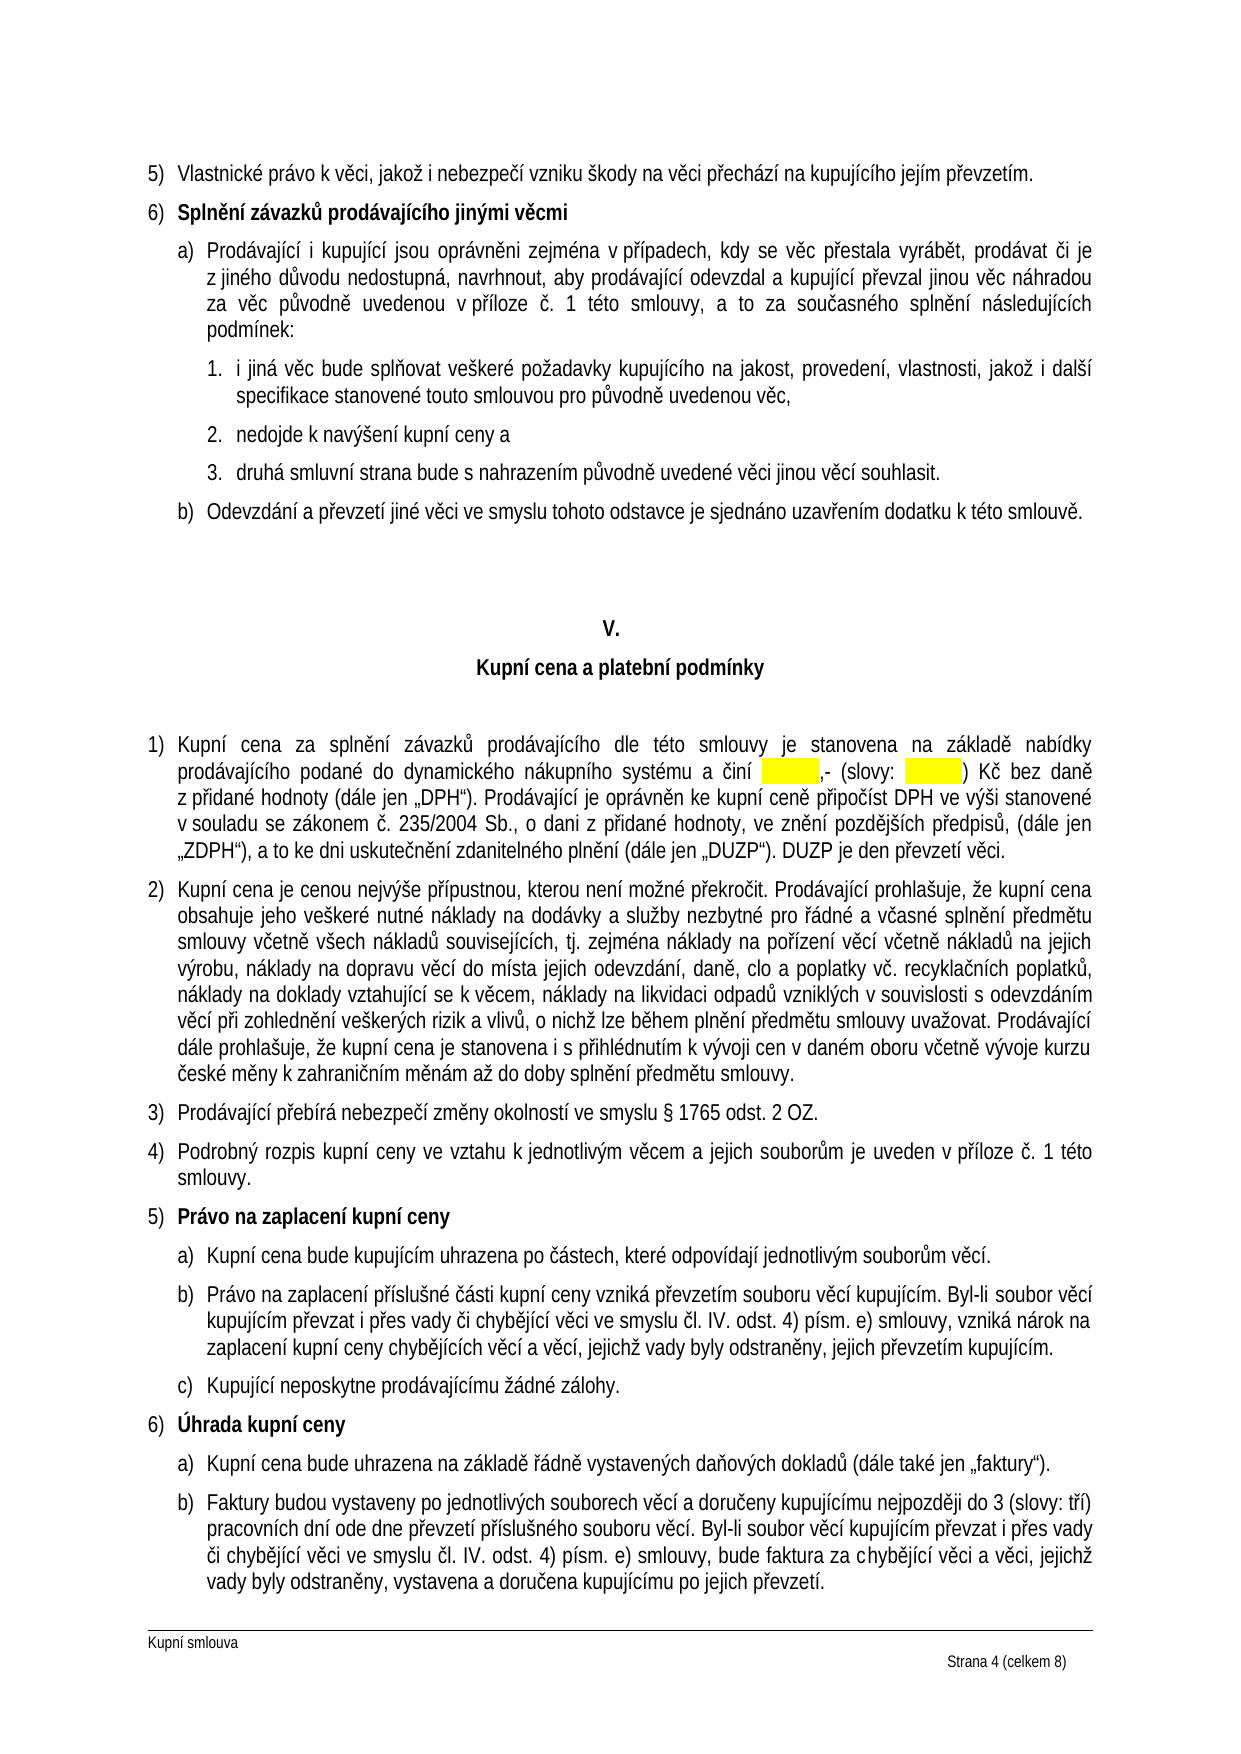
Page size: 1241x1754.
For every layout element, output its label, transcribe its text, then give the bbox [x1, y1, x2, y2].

list Kupní cena bude kupujícím uhrazena po částech, které odpovídají jednotlivým souborům věcí. [177, 1242, 1093, 1268]
list Právo na zaplacení kupní ceny [148, 1203, 1093, 1229]
list nedojde k navýšení kupní ceny a [207, 421, 1093, 447]
list Kupující neposkytne prodávajícímu žádné zálohy. [177, 1372, 1093, 1399]
list Splnění závazků prodávajícího jinými věcmi [148, 198, 1093, 225]
list Kupní cena za splnění závazků prodávajícího dle této smlouvy je stanovena na základě nabídky prodávajícího podané do dynamického nákupního systému a činí ,- (slovy: ) Kč bez daně z přidané hodnoty (dále jen „DPH“). Prodávající je oprávněn ke kupní ceně připočíst DPH ve výši stanovené v souladu se zákonem č. 235/2004 Sb., o dani z přidané hodnoty, ve znění pozdějších předpisů, (dále jen „ZDPH“), a to ke dni uskutečnění zdanitelného plnění (dále jen „DUZP“). DUZP je den převzetí věci. [148, 731, 1093, 863]
text Kupní cena a platební podmínky [148, 654, 1093, 680]
list Podrobný rozpis kupní ceny ve vztahu k jednotlivým věcem a jejich souborům je uveden v příloze č. 1 této smlouvy. [148, 1138, 1093, 1191]
list Kupní cena bude uhrazena na základě řádně vystavených daňových dokladů (dále také jen „faktury“). [177, 1450, 1093, 1476]
list Odevzdání a převzetí jiné věci ve smyslu tohoto odstavce je sjednáno uzavřením dodatku k této smlouvě. [177, 498, 1093, 524]
list Kupní cena je cenou nejvýše přípustnou, kterou není možné překročit. Prodávající prohlašuje, že kupní cena obsahuje jeho veškeré nutné náklady na dodávky a služby nezbytné pro řádné a včasné splnění předmětu smlouvy včetně všech nákladů souvisejících, tj. zejména náklady na pořízení věcí včetně nákladů na jejich výrobu, náklady na dopravu věcí do místa jejich odevzdání, daně, clo a poplatky vč. recyklačních poplatků, náklady na doklady vztahující se k věcem, náklady na likvidaci odpadů vzniklých v souvislosti s odevzdáním věcí při zohlednění veškerých rizik a vlivů, o nichž lze během plnění předmětu smlouvy uvažovat. Prodávající dále prohlašuje, že kupní cena je stanovena i s přihlédnutím k vývoji cen v daném oboru včetně vývoje kurzu české měny k zahraničním měnám až do doby splnění předmětu smlouvy. [148, 876, 1093, 1086]
list Úhrada kupní ceny [148, 1411, 1093, 1437]
list Prodávající i kupující jsou oprávněni zejména v případech, kdy se věc přestala vyrábět, prodávat či je z jiného důvodu nedostupná, navrhnout, aby prodávající odevzdal a kupující převzal jinou věc náhradou za věc původně uvedenou v příloze č. 1 této smlouvy, a to za současného splnění následujících podmínek: [177, 237, 1093, 343]
list druhá smluvní strana bude s nahrazením původně uvedené věci jinou věcí souhlasit. [207, 459, 1093, 486]
list i jiná věc bude splňovat veškeré požadavky kupujícího na jakost, provedení, vlastnosti, jakož i další specifikace stanovené touto smlouvou pro původně uvedenou věc, [207, 355, 1093, 408]
list Vlastnické právo k věci, jakož i nebezpečí vzniku škody na věci přechází na kupujícího jejím převzetím. [148, 160, 1093, 186]
list Faktury budou vystaveny po jednotlivých souborech věcí a doručeny kupujícímu nejpozději do 3 (slovy: tří) pracovních dní ode dne převzetí příslušného souboru věcí. Byl-li soubor věcí kupujícím převzat i přes vady či chybějící věci ve smyslu čl. IV. odst. 4) písm. e) smlouvy, bude faktura za chybějící věci a věci, jejichž vady byly odstraněny, vystavena a doručena kupujícímu po jejich převzetí. [177, 1489, 1093, 1594]
list Prodávající přebírá nebezpečí změny okolností ve smyslu § 1765 odst. 2 OZ. [148, 1099, 1093, 1125]
list Právo na zaplacení příslušné části kupní ceny vzniká převzetím souboru věcí kupujícím. Byl-li soubor věcí kupujícím převzat i přes vady či chybějící věci ve smyslu čl. IV. odst. 4) písm. e) smlouvy, vzniká nárok na zaplacení kupní ceny chybějících věcí a věcí, jejichž vady byly odstraněny, jejich převzetím kupujícím. [177, 1281, 1093, 1360]
